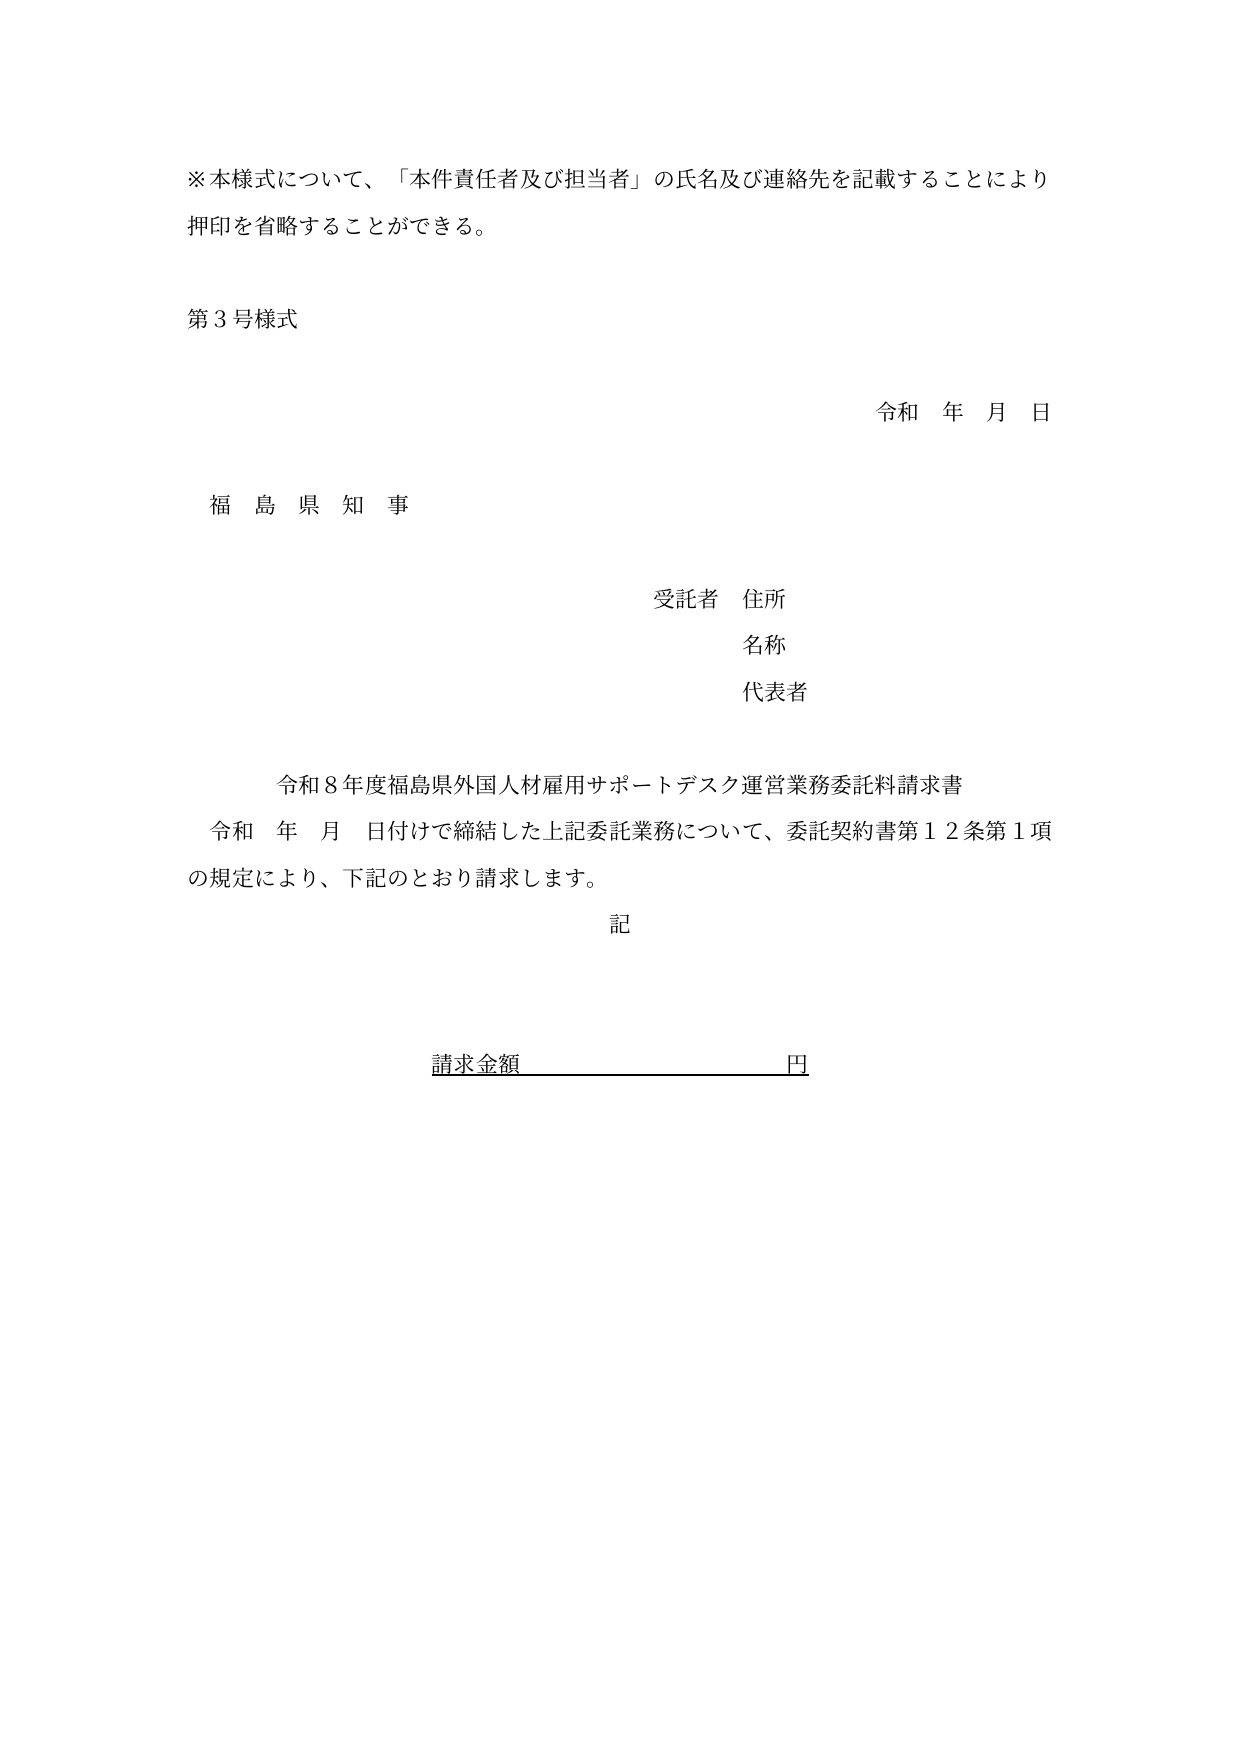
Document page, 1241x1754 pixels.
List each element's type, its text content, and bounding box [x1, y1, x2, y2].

text 令和８年度福島県外国人材雇用サポートデスク運営業務委託料請求書 [187, 761, 1053, 807]
text 第３号様式 [187, 295, 1053, 341]
text ※本様式について、「本件責任者及び担当者」の氏名及び連絡先を記載することにより押印を省略することができる。 [187, 155, 1053, 248]
text 代表者 [187, 667, 1053, 714]
text 名称 [187, 621, 1053, 667]
text 受託者 住所 [187, 574, 1053, 621]
text 福 島 県 知 事 [187, 481, 1053, 528]
text 令和 年 月 日付けで締結した上記委託業務について、委託契約書第１２条第１項の規定により、下記のとおり請求します。 [187, 807, 1053, 900]
text 請求金額 円 [187, 1040, 1053, 1086]
subtitle 記 [187, 900, 1053, 947]
text 令和 年 月 日 [187, 388, 1053, 434]
